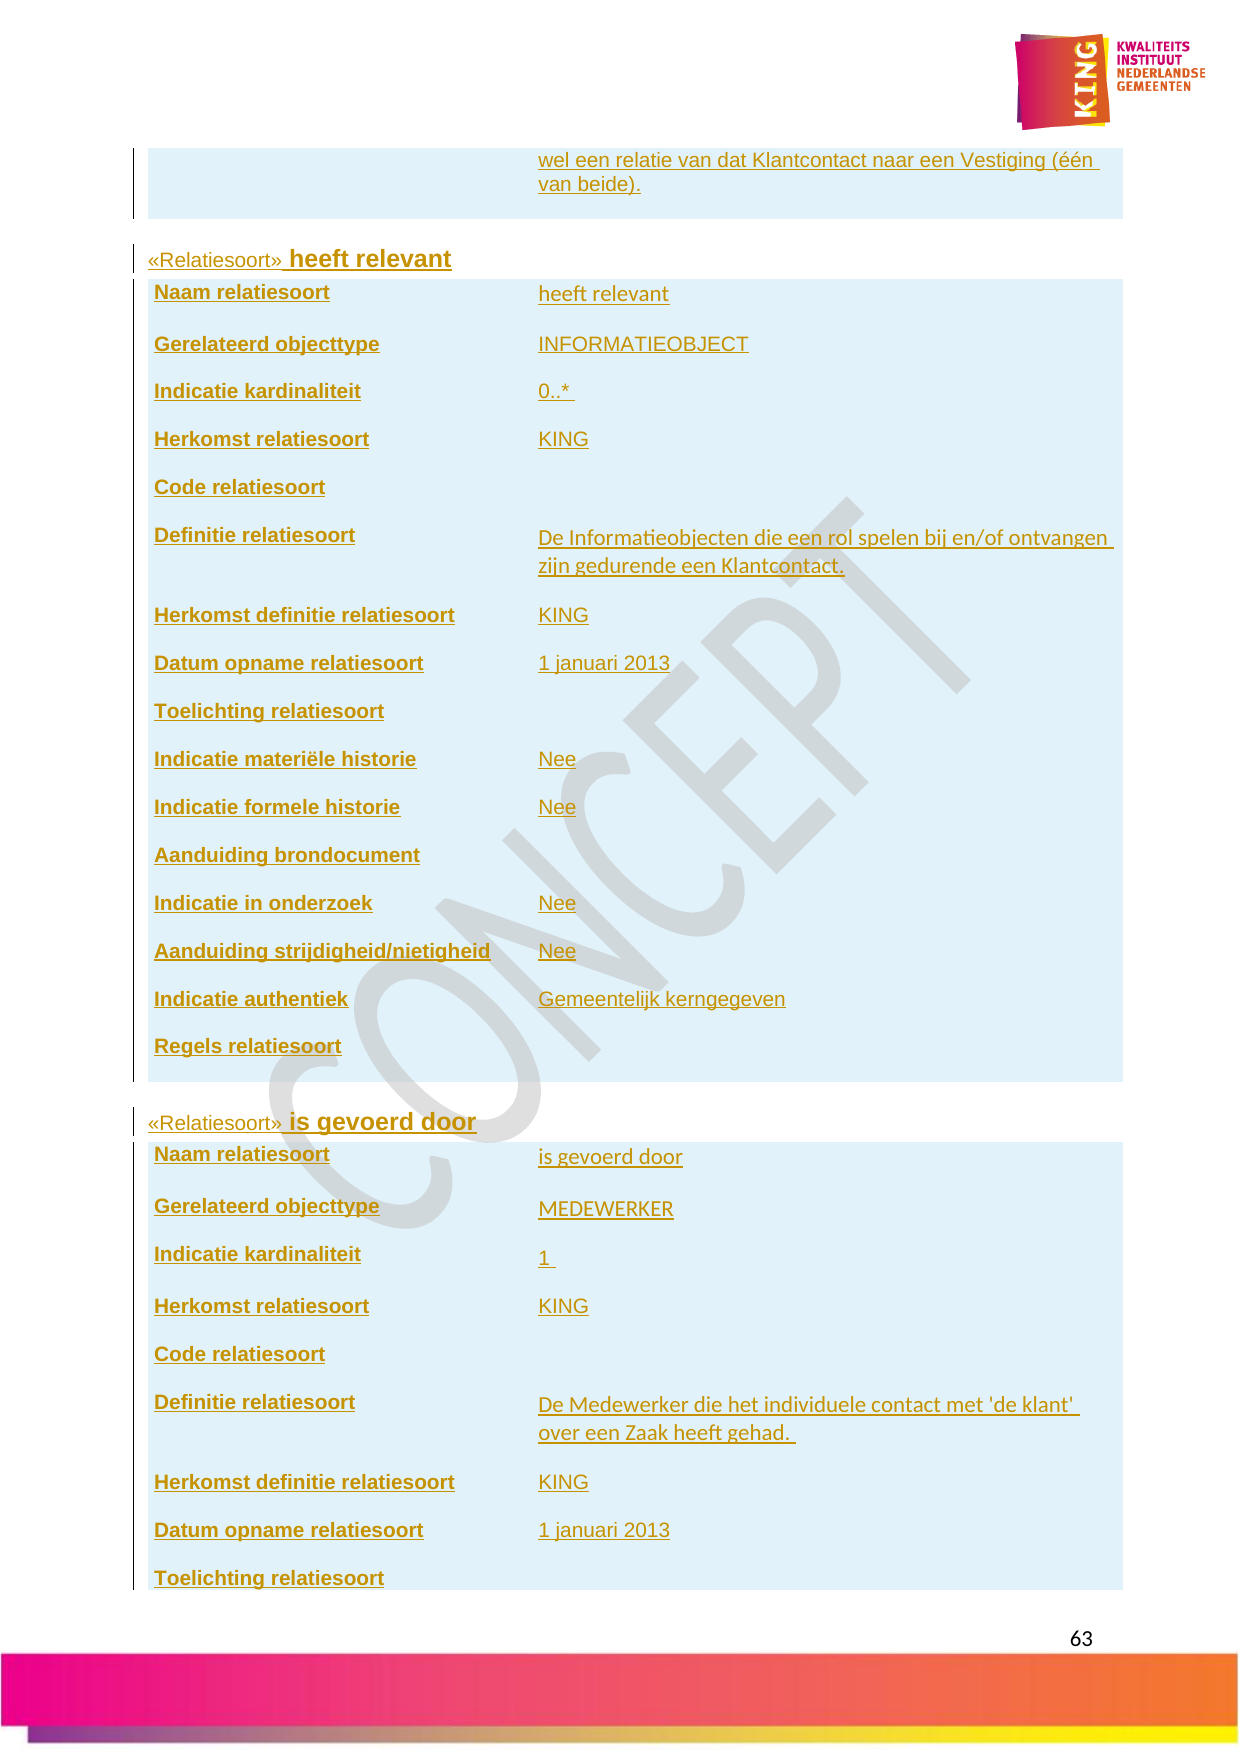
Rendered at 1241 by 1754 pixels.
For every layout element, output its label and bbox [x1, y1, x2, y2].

picture [1014, 33, 1206, 131]
picture [0, 1650, 1239, 1750]
